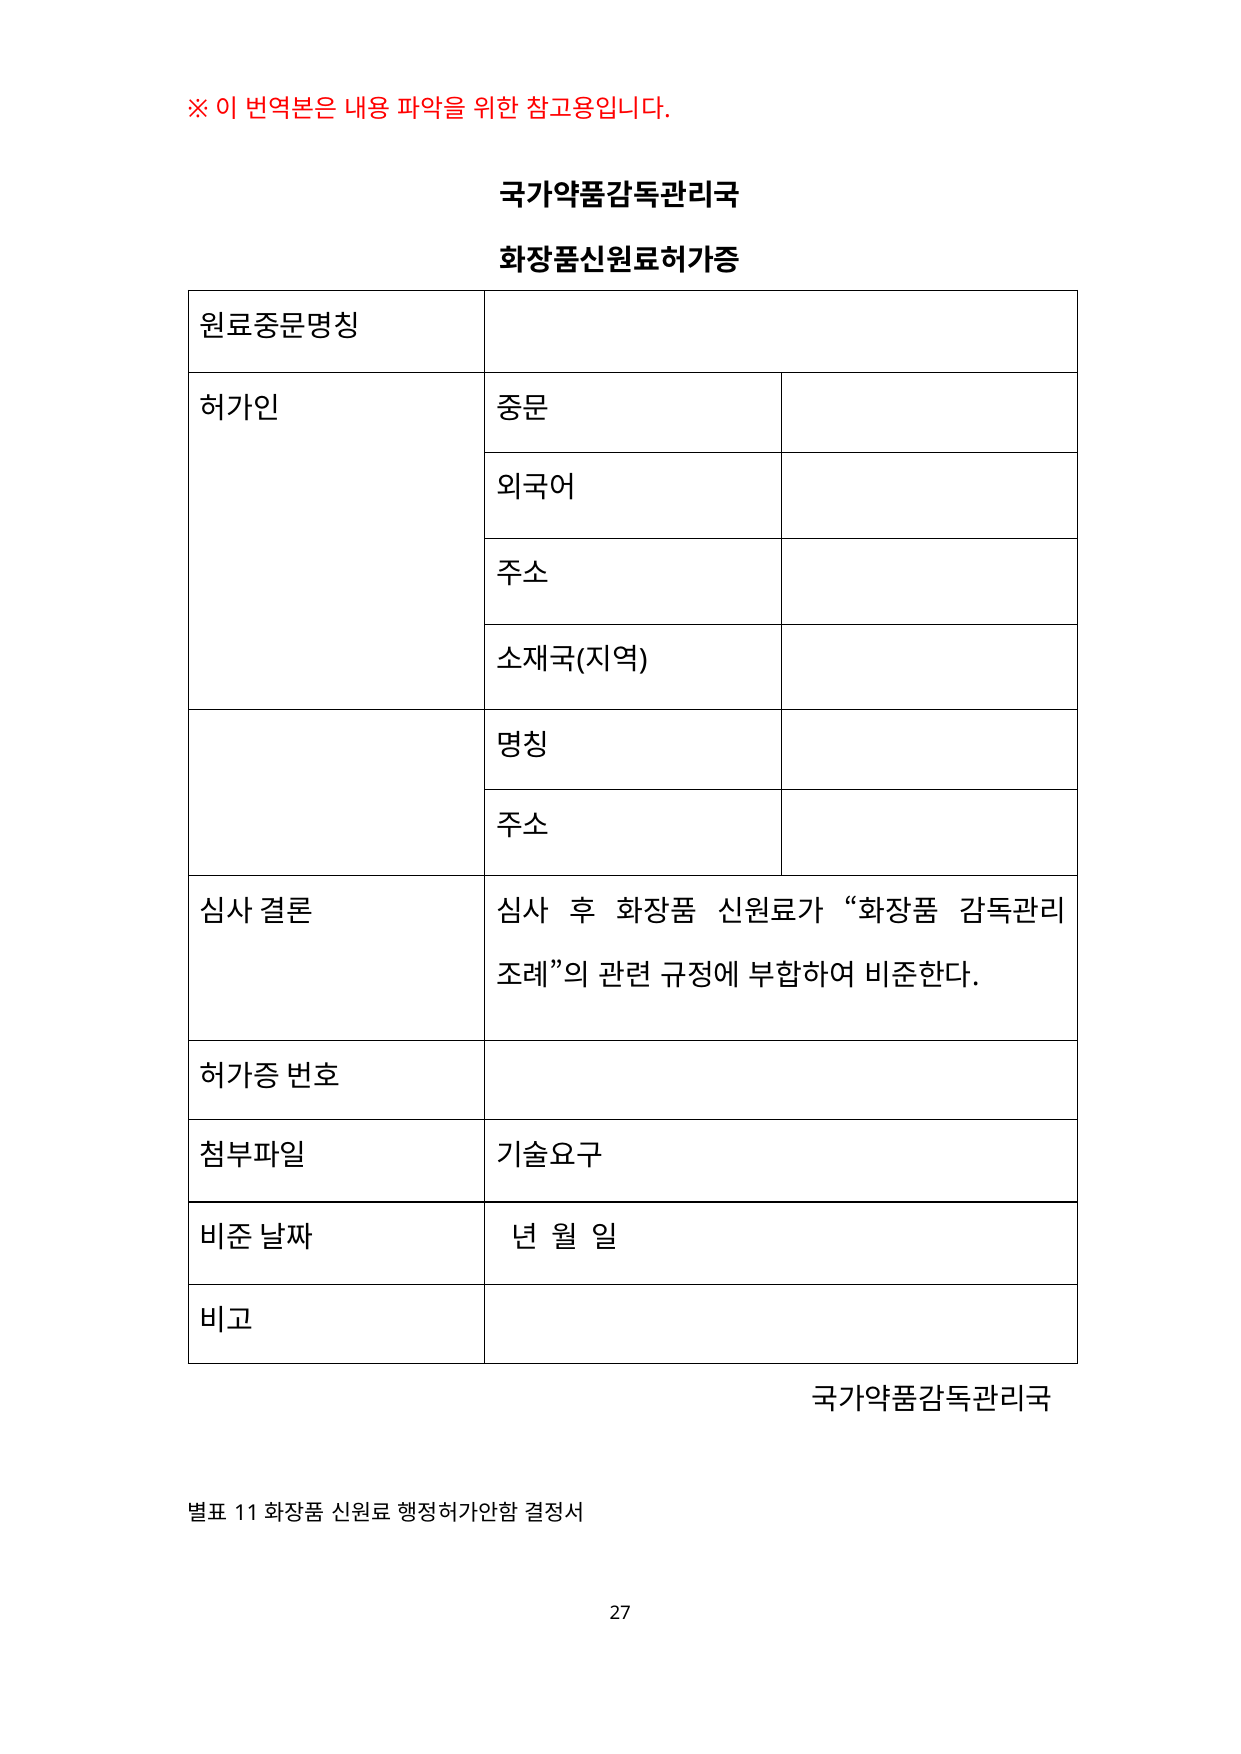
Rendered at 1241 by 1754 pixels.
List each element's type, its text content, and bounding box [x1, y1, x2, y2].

text 화장품신원료허가증 [187, 225, 1053, 290]
table_cell 기술요구 [485, 1120, 1077, 1201]
table_cell 첨부파일 [189, 1120, 484, 1201]
table_cell 심사 후 화장품 신원료가 “화장품 감독관리 조례”의 관련 규정에 부합하여 비준한다. [485, 876, 1077, 1040]
table_cell [485, 1285, 1077, 1363]
table_cell [485, 1041, 1077, 1119]
table_cell [782, 625, 1077, 709]
table_cell [782, 539, 1077, 623]
table_header [485, 291, 1077, 372]
table_cell [782, 710, 1077, 789]
table_cell 주소 [485, 539, 781, 623]
table_cell [782, 373, 1077, 452]
table_cell 비고 [189, 1285, 484, 1363]
table_cell 중문 [485, 373, 781, 452]
text 국가약품감독관리국 [187, 160, 1053, 225]
table_cell 주소 [485, 790, 781, 875]
table_cell 허가인 [189, 373, 484, 709]
table_cell 소재국(지역) [485, 625, 781, 709]
table_cell 외국어 [485, 453, 781, 537]
table_cell 비준 날짜 [189, 1203, 484, 1284]
table_cell 명칭 [485, 710, 781, 789]
table_cell [189, 710, 484, 875]
table_cell 허가증 번호 [189, 1041, 484, 1119]
table_cell 년 월 일 [485, 1203, 1077, 1284]
text 별표 11 화장품 신원료 행정허가안함 결정서 [187, 1494, 1053, 1527]
table_header 원료중문명칭 [189, 291, 484, 372]
table_cell [782, 453, 1077, 537]
table_cell 심사 결론 [189, 876, 484, 1040]
text 국가약품감독관리국 [187, 1364, 1053, 1429]
table_cell [782, 790, 1077, 875]
